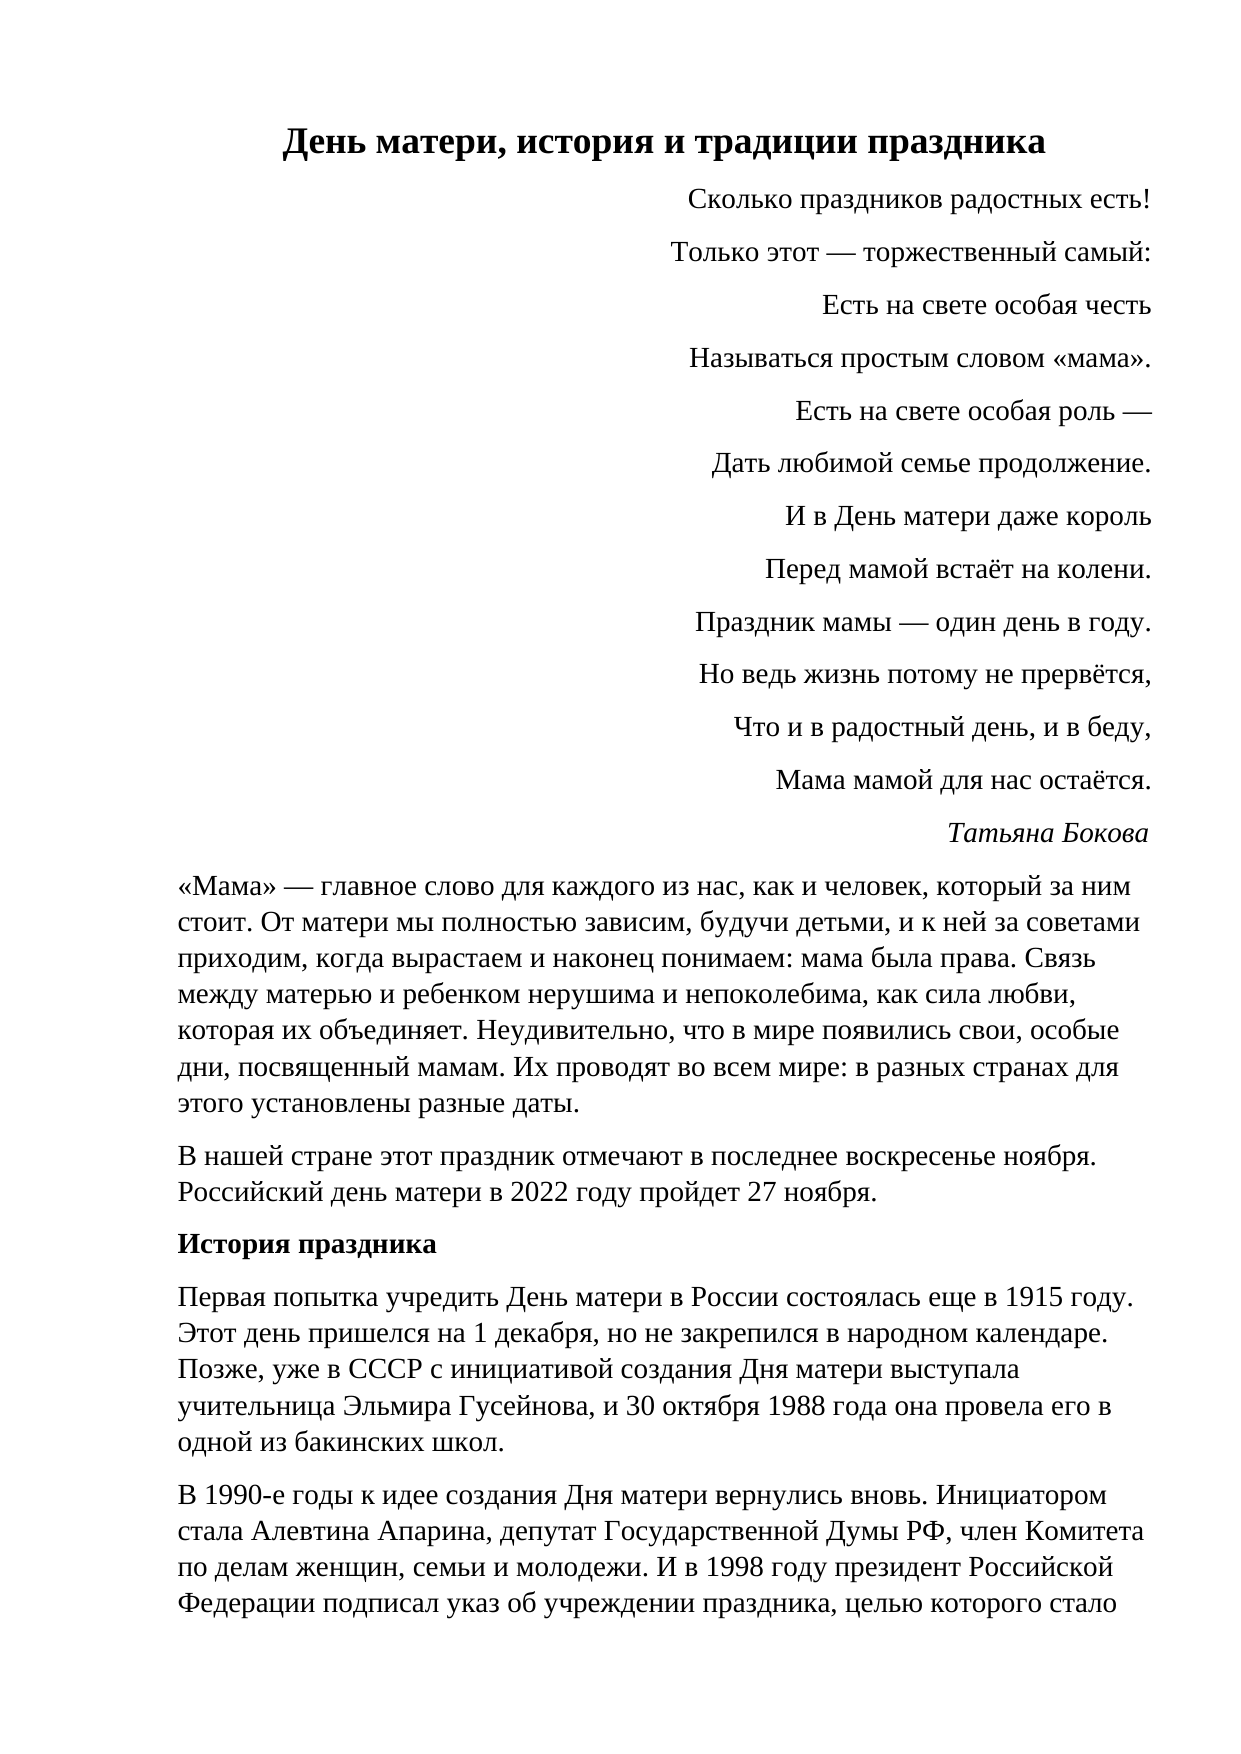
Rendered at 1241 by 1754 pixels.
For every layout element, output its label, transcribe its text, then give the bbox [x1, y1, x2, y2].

text Праздник мамы — один день в году. [177, 604, 1152, 637]
text Мама мамой для нас остаётся. [177, 762, 1152, 796]
text Называться простым словом «мама». [177, 340, 1152, 373]
text В нашей стране этот праздник отмечают в последнее воскресенье ноября. Российский день матери в 2022 году пройдет 27 ноября. [177, 1138, 1152, 1207]
text День матери, история и традиции праздника [177, 118, 1152, 161]
text Дать любимой семье продолжение. [177, 445, 1152, 479]
text Перед мамой встаёт на колени. [177, 551, 1152, 584]
text Сколько праздников радостных есть! [177, 181, 1152, 215]
text Есть на свете особая роль — [177, 393, 1152, 426]
text Татьяна Бокова [177, 815, 1152, 849]
text Что и в радостный день, и в беду, [177, 709, 1152, 743]
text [177, 1477, 1152, 1619]
text История праздника [177, 1227, 1152, 1260]
text Первая попытка учредить День матери в России состоялась еще в 1915 году. Этот день пришелся на 1 декабря, но не закрепился в народном календаре. Позже, уже в СССР с инициативой создания Дня матери выступала учительница Эльмира Гусейнова, и 30 октября 1988 года она провела его в одной из бакинских школ. [177, 1279, 1152, 1457]
text И в День матери даже король [177, 498, 1152, 532]
text «Мама» — главное слово для каждого из нас, как и человек, который за ним стоит. От матери мы полностью зависим, будучи детьми, и к ней за советами приходим, когда вырастаем и наконец понимаем: мама была права. Связь между матерью и ребенком нерушима и непоколебима, как сила любви, которая их объединяет. Неудивительно, что в мире появились свои, особые дни, посвященный мамам. Их проводят во всем мире: в разных странах для этого установлены разные даты. [177, 868, 1152, 1118]
text Только этот — торжественный самый: [177, 234, 1152, 268]
text Есть на свете особая честь [177, 287, 1152, 321]
text Но ведь жизнь потому не прервётся, [177, 657, 1152, 690]
